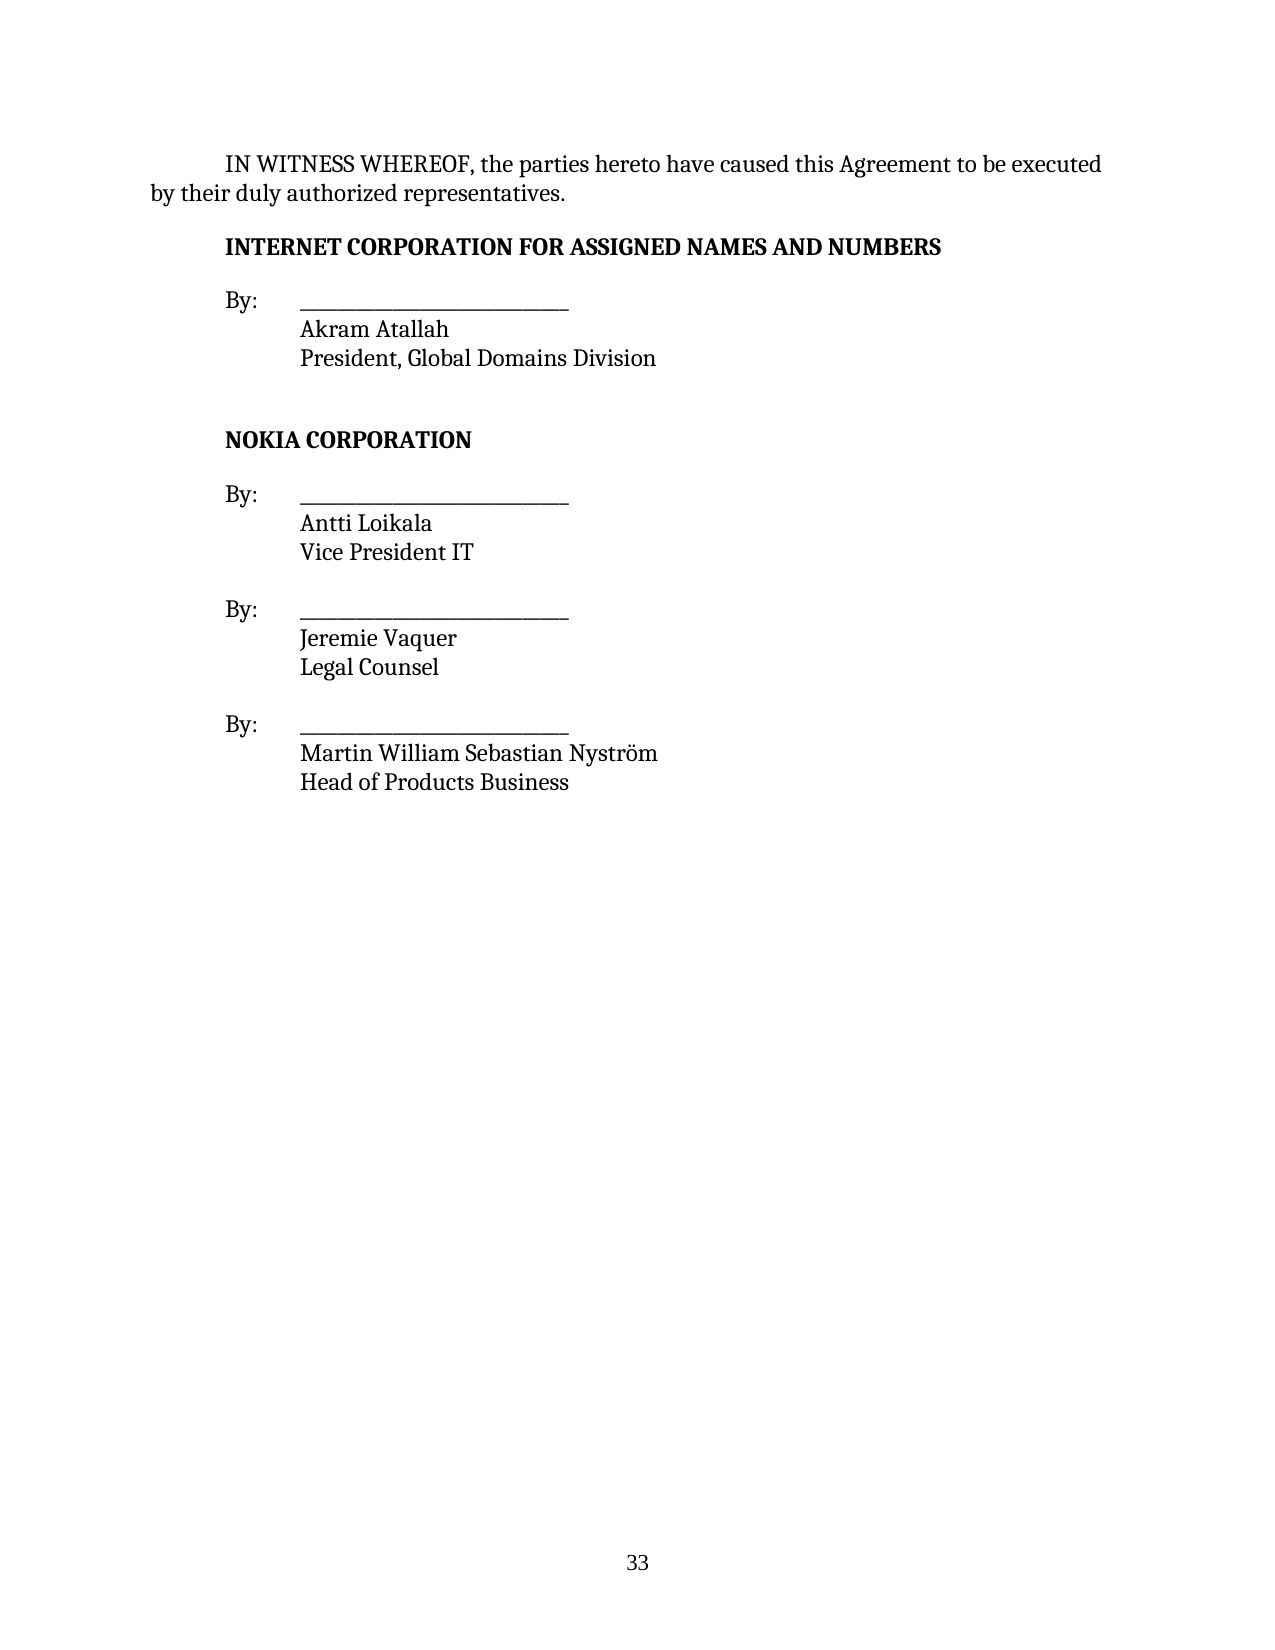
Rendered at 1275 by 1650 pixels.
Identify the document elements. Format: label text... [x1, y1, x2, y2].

text Legal Counsel [225, 652, 1125, 681]
text By: _____________________________ [225, 710, 1125, 739]
text Jeremie Vaquer [225, 624, 1125, 652]
text Head of Products Business [225, 767, 1125, 796]
text By: _____________________________ [225, 595, 1125, 624]
text By: _____________________________ Akram Atallah President, Global Domains Division [225, 286, 1125, 401]
text NOKIA CORPORATION [150, 426, 1125, 455]
text Vice President IT [225, 537, 1125, 566]
text IN WITNESS WHEREOF, the parties hereto have caused this Agreement to be executed by their duly authorized representatives. [150, 150, 1125, 207]
text INTERNET CORPORATION FOR ASSIGNED NAMES AND NUMBERS [150, 232, 1125, 261]
text By: _____________________________ Antti Loikala [225, 480, 1125, 537]
text Martin William Sebastian Nyström [225, 739, 1125, 767]
